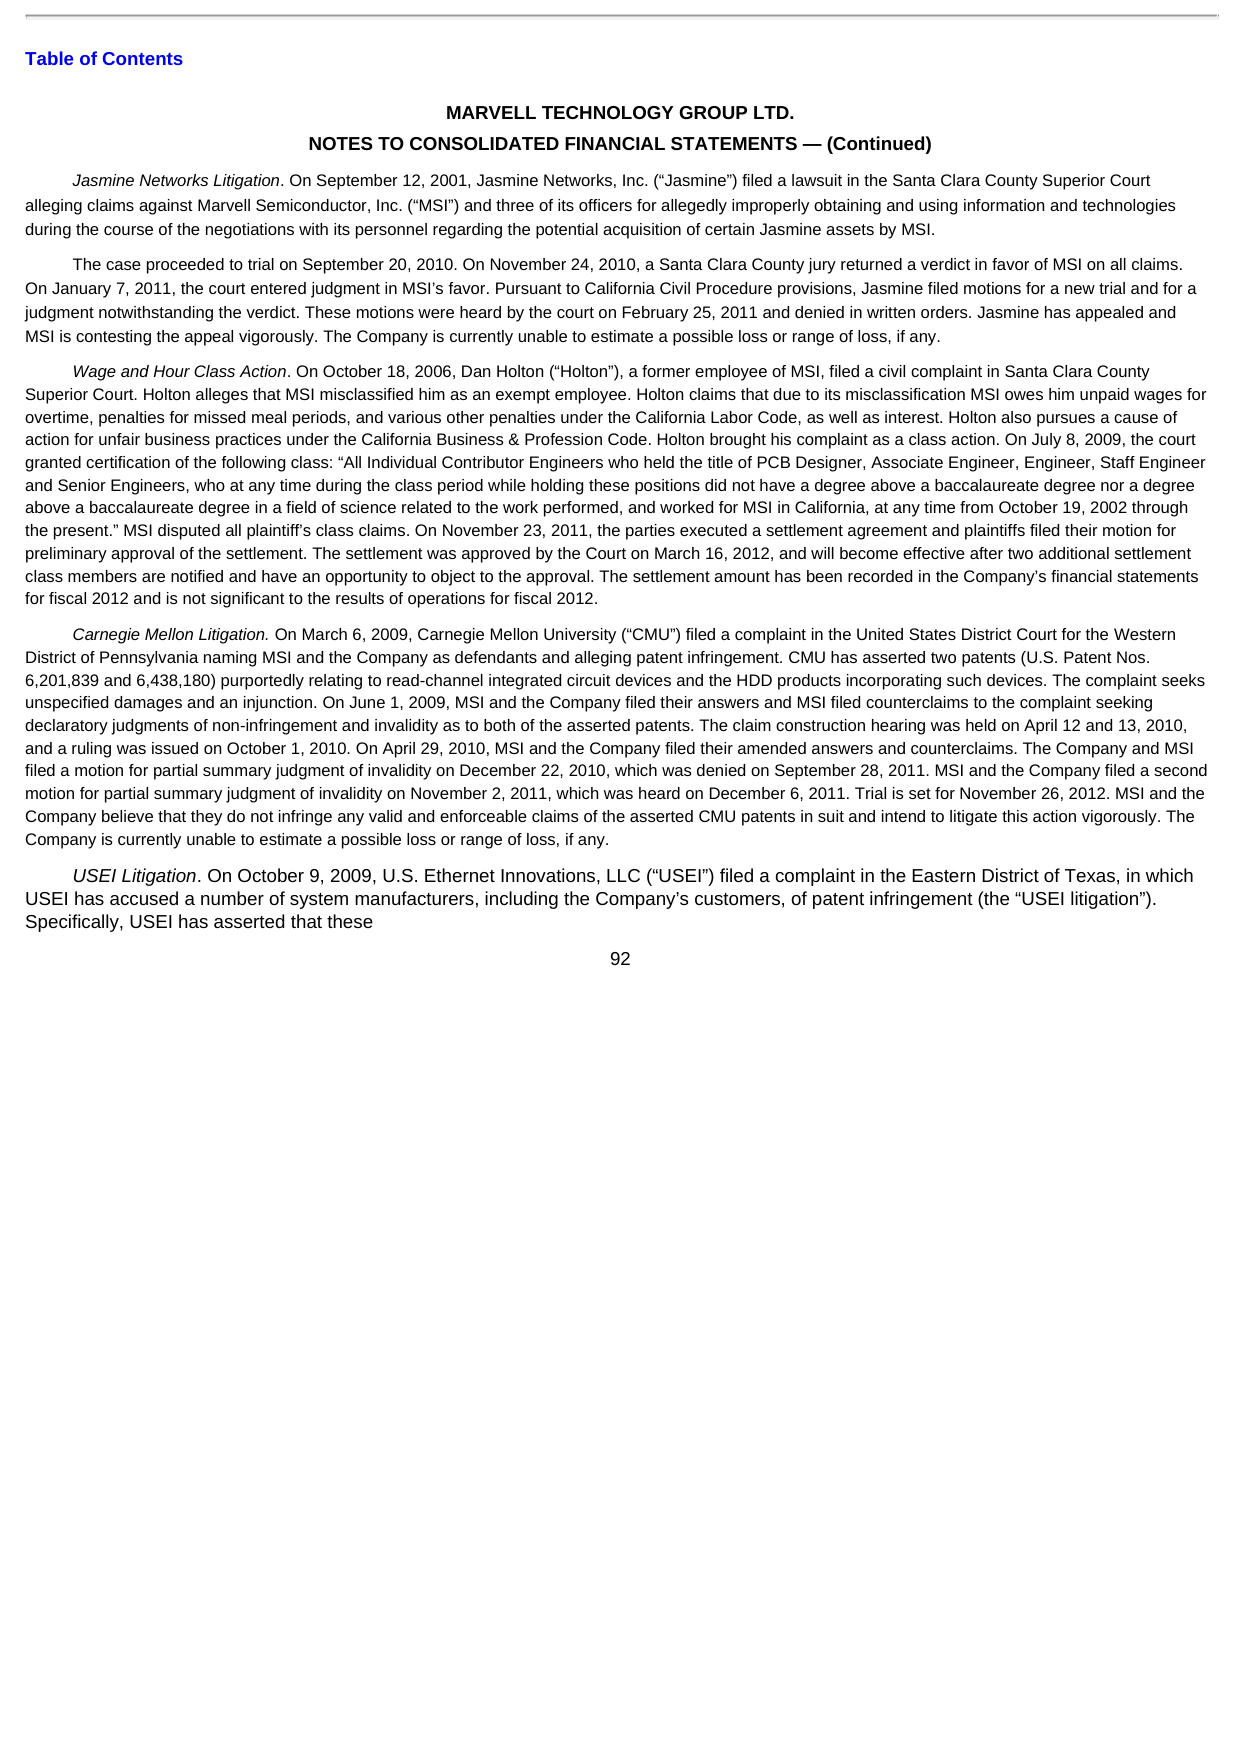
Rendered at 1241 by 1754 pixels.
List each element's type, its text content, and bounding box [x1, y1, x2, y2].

text 92 [25, 948, 1215, 969]
text The case proceeded to trial on September 20, 2010. On November 24, 2010, a Santa Clara County jury returned a verdict in favor of MSI on all claims. On January 7, 2011, the court entered judgment in MSI’s favor. Pursuant to California Civil Procedure provisions, Jasmine filed motions for a new trial and for a judgment notwithstanding the verdict. These motions were heard by the court on February 25, 2011 and denied in written orders. Jasmine has appealed and MSI is contesting the appeal vigorously. The Company is currently unable to estimate a possible loss or range of loss, if any. [25, 255, 1209, 346]
text NOTES TO CONSOLIDATED FINANCIAL STATEMENTS — (Continued) [25, 133, 1215, 154]
text Table of Contents [25, 48, 1215, 69]
text Jasmine Networks Litigation. On September 12, 2001, Jasmine Networks, Inc. (“Jasmine”) filed a lawsuit in the Santa Clara County Superior Court alleging claims against Marvell Semiconductor, Inc. (“MSI”) and three of its officers for allegedly improperly obtaining and using information and technologies during the course of the negotiations with its personnel regarding the potential acquisition of certain Jasmine assets by MSI. [25, 171, 1199, 239]
text USEI Litigation. On October 9, 2009, U.S. Ethernet Innovations, LLC (“USEI”) filed a complaint in the Eastern District of Texas, in which USEI has accused a number of system manufacturers, including the Company’s customers, of patent infringement (the “USEI litigation”). Specifically, USEI has asserted that these [25, 865, 1194, 933]
text Carnegie Mellon Litigation. On March 6, 2009, Carnegie Mellon University (“CMU”) filed a complaint in the United States District Court for the Western District of Pennsylvania naming MSI and the Company as defendants and alleging patent infringement. CMU has asserted two patents (U.S. Patent Nos. 6,201,839 and 6,438,180) purportedly relating to read-channel integrated circuit devices and the HDD products incorporating such devices. The complaint seeks unspecified damages and an injunction. On June 1, 2009, MSI and the Company filed their answers and MSI filed counterclaims to the complaint seeking declaratory judgments of non-infringement and invalidity as to both of the asserted patents. The claim construction hearing was held on April 12 and 13, 2010, and a ruling was issued on October 1, 2010. On April 29, 2010, MSI and the Company filed their amended answers and counterclaims. The Company and MSI filed a motion for partial summary judgment of invalidity on December 22, 2010, which was denied on September 28, 2011. MSI and the Company filed a second motion for partial summary judgment of invalidity on November 2, 2011, which was heard on December 6, 2011. Trial is set for November 26, 2012. MSI and the Company believe that they do not infringe any valid and enforceable claims of the asserted CMU patents in suit and intend to litigate this action vigorously. The Company is currently unable to estimate a possible loss or range of loss, if any. [25, 625, 1215, 848]
text MARVELL TECHNOLOGY GROUP LTD. [25, 102, 1215, 123]
text Wage and Hour Class Action. On October 18, 2006, Dan Holton (“Holton”), a former employee of MSI, filed a civil complaint in Santa Clara County Superior Court. Holton alleges that MSI misclassified him as an exempt employee. Holton claims that due to its misclassification MSI owes him unpaid wages for overtime, penalties for missed meal periods, and various other penalties under the California Labor Code, as well as interest. Holton also pursues a cause of action for unfair business practices under the California Business & Profession Code. Holton brought his complaint as a class action. On July 8, 2009, the court granted certification of the following class: “All Individual Contributor Engineers who held the title of PCB Designer, Associate Engineer, Engineer, Staff Engineer and Senior Engineers, who at any time during the class period while holding these positions did not have a degree above a baccalaureate degree nor a degree above a baccalaureate degree in a field of science related to the work performed, and worked for MSI in California, at any time from October 19, 2002 through the present.” MSI disputed all plaintiff’s class claims. On November 23, 2011, the parties executed a settlement agreement and plaintiffs filed their motion for preliminary approval of the settlement. The settlement was approved by the Court on March 16, 2012, and will become effective after two additional settlement class members are notified and have an opportunity to object to the approval. The settlement amount has been recorded in the Company’s financial statements for fiscal 2012 and is not significant to the results of operations for fiscal 2012. [25, 362, 1215, 608]
picture [23, 14, 1220, 21]
